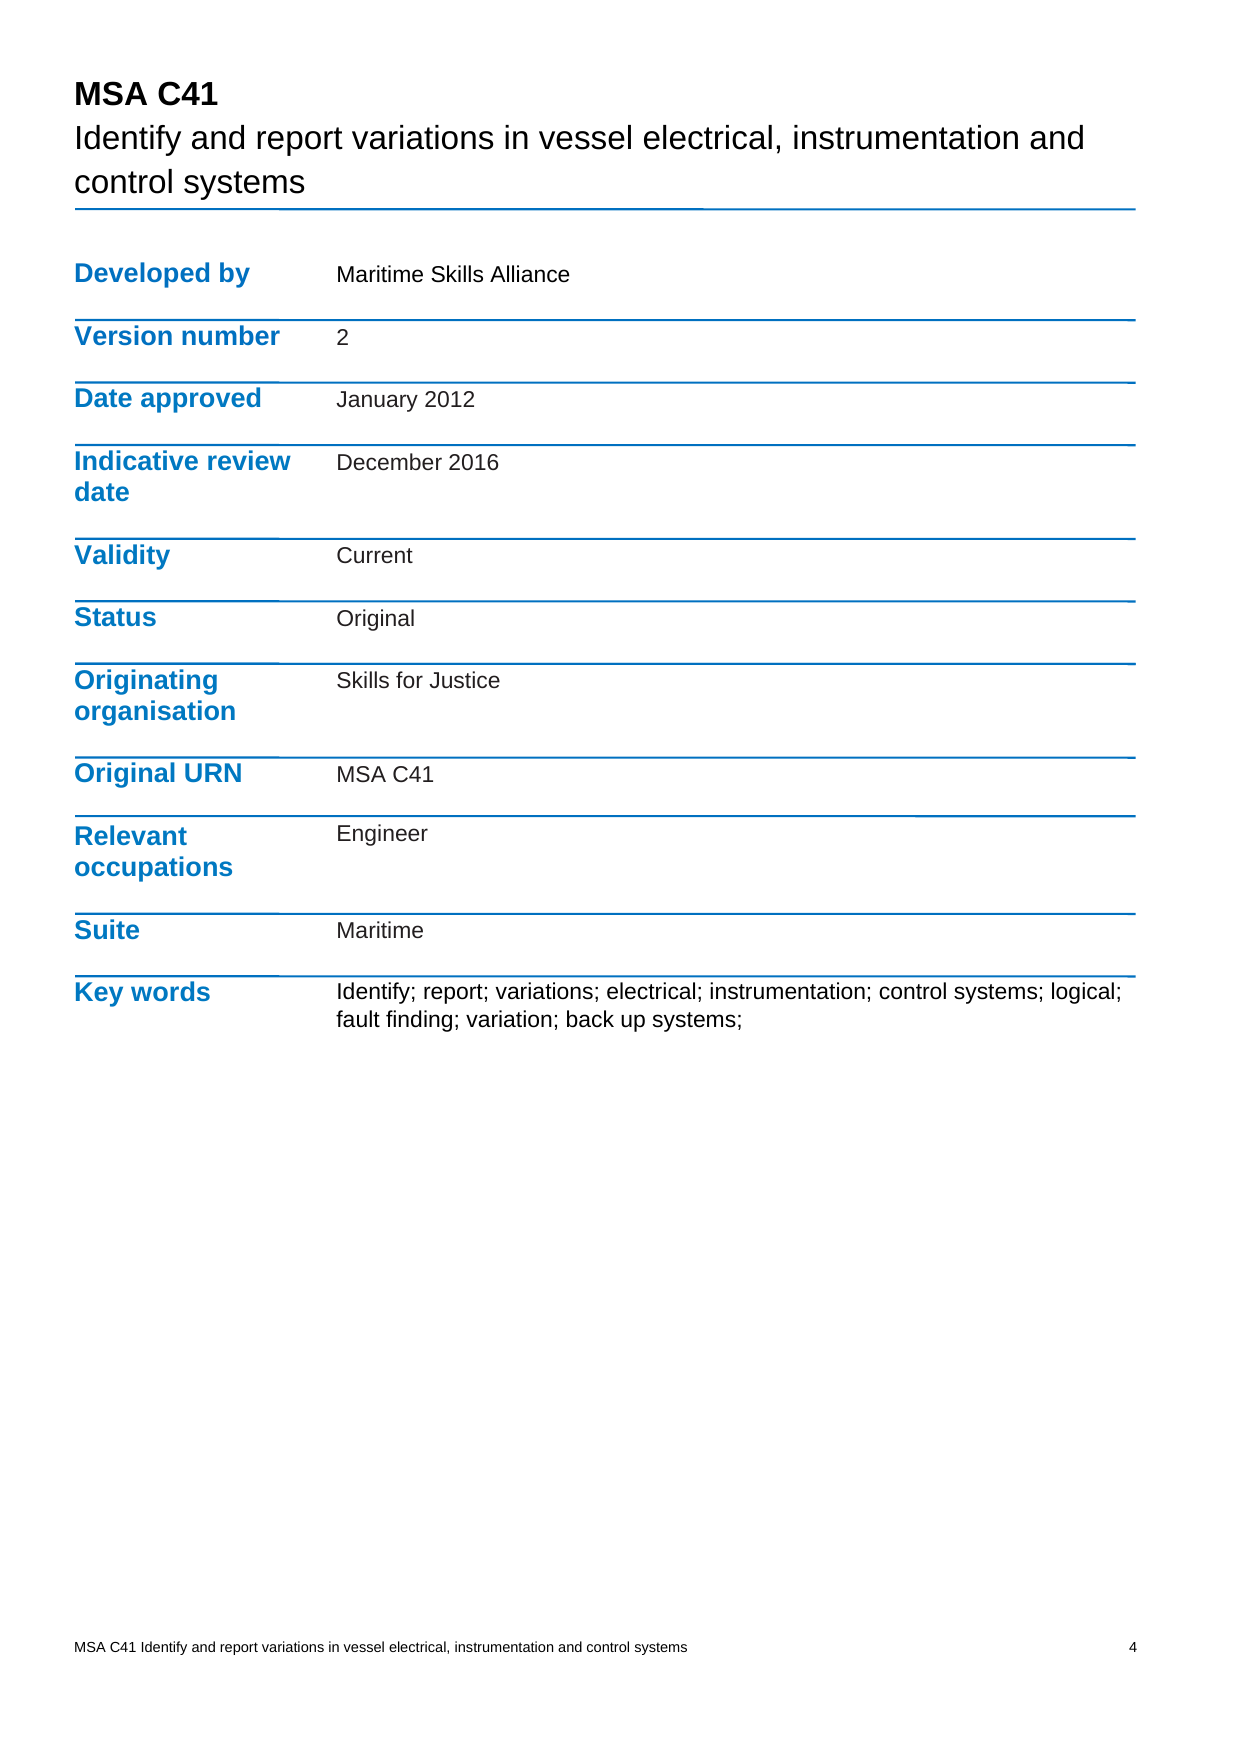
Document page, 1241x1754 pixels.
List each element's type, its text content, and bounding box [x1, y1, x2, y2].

table_cell Skills for Justice [325, 664, 1148, 757]
table_cell Suite [63, 914, 325, 976]
table_cell Original URN [63, 758, 325, 820]
table_cell Validity [63, 539, 325, 601]
table_cell Maritime [325, 914, 1148, 976]
table_cell 2 [325, 320, 1148, 382]
table_cell Engineer [325, 820, 1148, 914]
table_header Developed by [63, 258, 325, 320]
table_header Maritime Skills Alliance [325, 258, 1148, 320]
table_cell January 2012 [325, 383, 1148, 445]
table_cell Identify; report; variations; electrical; instrumentation; control systems; logical; fault finding; variation; back up systems; [325, 976, 1148, 1034]
table_cell MSA C41 [325, 758, 1148, 820]
table_cell Date approved [63, 383, 325, 445]
table_cell Status [63, 601, 325, 664]
table_cell Relevant occupations [63, 820, 325, 914]
table_cell Current [325, 539, 1148, 601]
table_cell Original [325, 601, 1148, 664]
table_cell Key words [63, 976, 325, 1034]
table_cell Originating organisation [63, 664, 325, 757]
table_cell December 2016 [325, 445, 1148, 539]
table_cell Indicative review date [63, 445, 325, 539]
table_cell Version number [63, 320, 325, 382]
